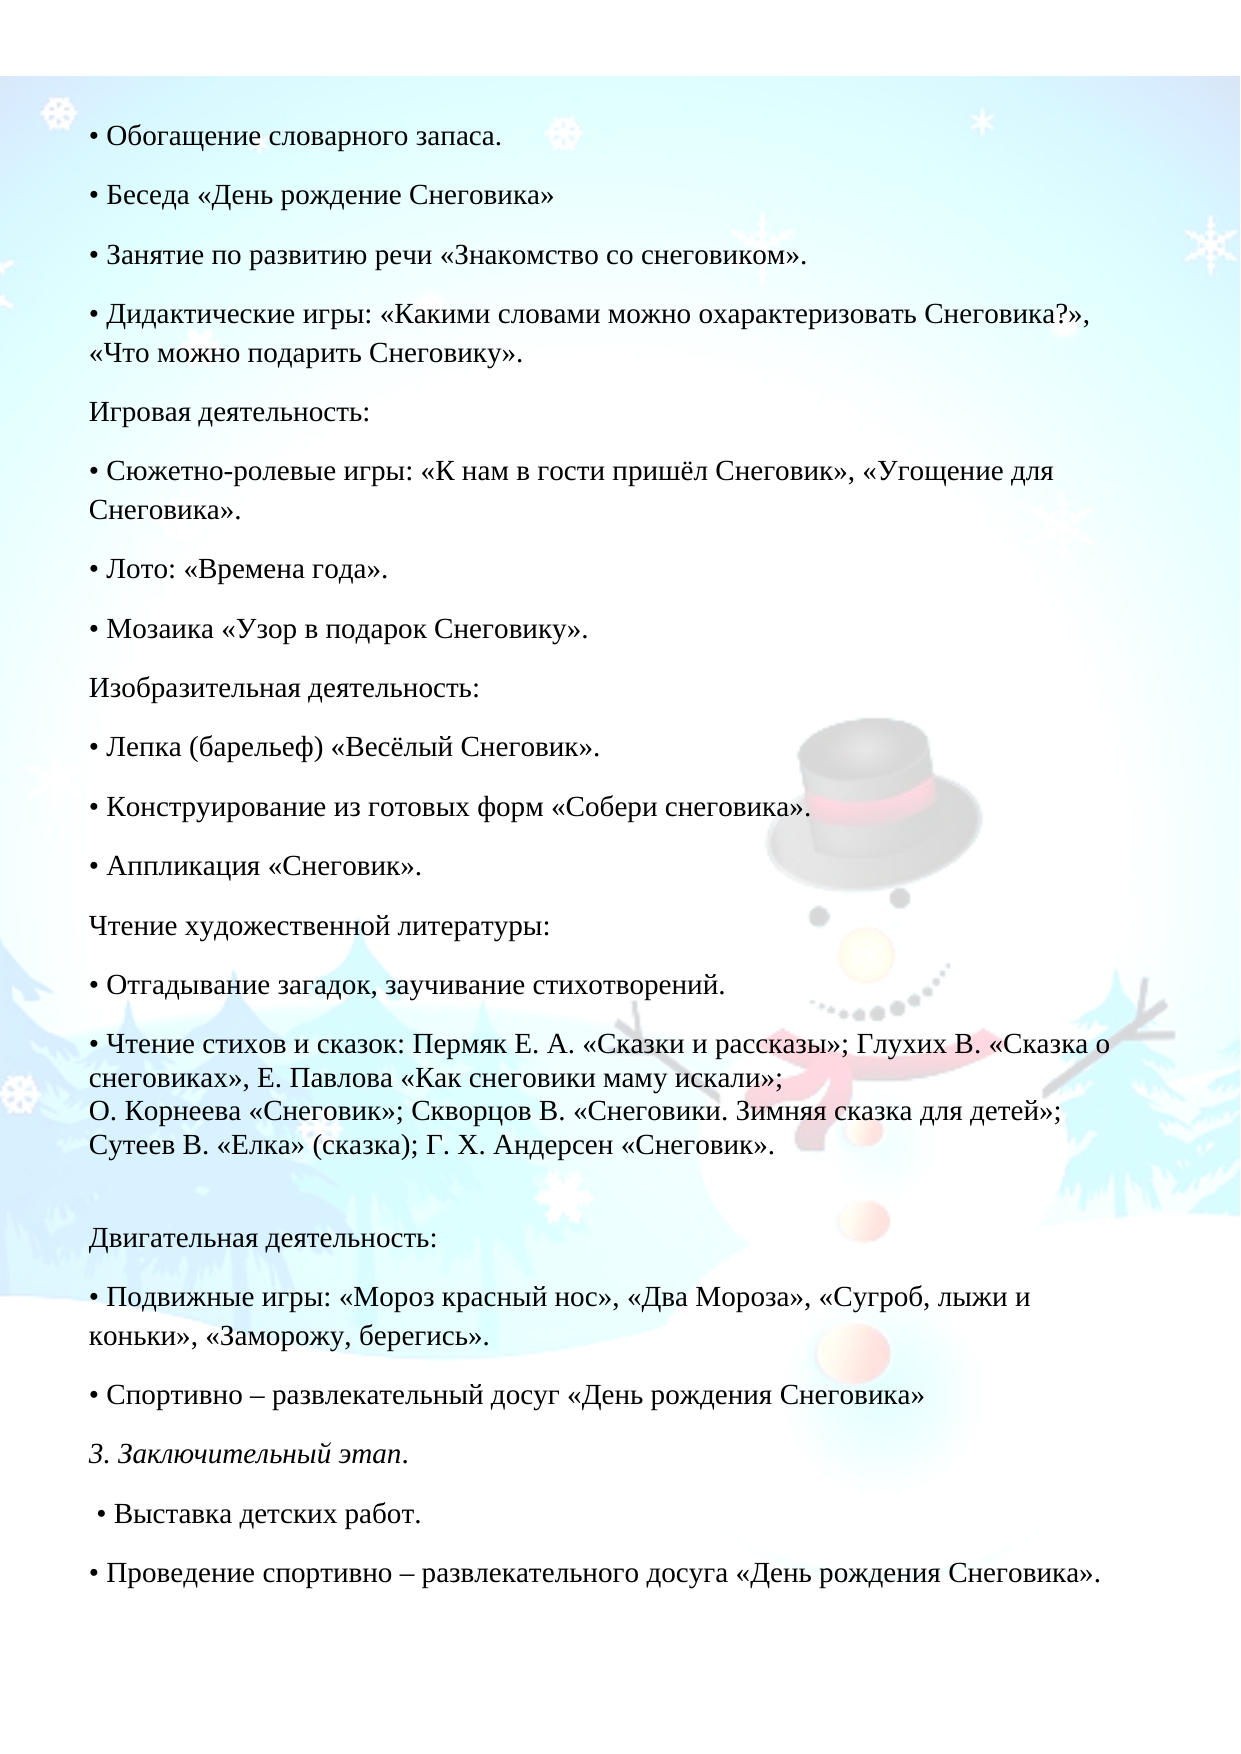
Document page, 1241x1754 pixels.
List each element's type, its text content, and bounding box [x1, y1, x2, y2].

text Чтение художественной литературы: [89, 908, 1122, 941]
text • Мозаика «Узор в подарок Снеговику». [89, 611, 1122, 644]
text • Обогащение словарного запаса. [89, 118, 1122, 152]
text • Аппликация «Снеговик». [89, 848, 1122, 882]
text Игровая деятельность: [89, 394, 1122, 428]
text • Лепка (барельеф) «Весёлый Снеговик». [89, 729, 1122, 763]
text • Чтение стихов и сказок: Пермяк Е. А. «Сказки и рассказы»; Глухих В. «Сказка о снеговиках», Е. Павлова «Как снеговики маму искали»; [89, 1026, 1122, 1093]
text 3. Заключительный этап. [89, 1437, 1122, 1470]
text • Дидактические игры: «Какими словами можно охарактеризовать Снеговика?», «Что можно подарить Снеговику». [89, 296, 1122, 368]
text Двигательная деятельность: [89, 1220, 1122, 1253]
text • Выставка детских работ. [89, 1496, 1122, 1529]
text • Занятие по развитию речи «Знакомство со снеговиком». [89, 237, 1122, 270]
text • Конструирование из готовых форм «Собери снеговика». [89, 789, 1122, 822]
text Сутеев В. «Елка» (сказка); Г. Х. Андерсен «Снеговик». [89, 1127, 1122, 1161]
text • Беседа «День рождение Снеговика» [89, 177, 1122, 211]
text • Подвижные игры: «Мороз красный нос», «Два Мороза», «Сугроб, лыжи и коньки», «Заморожу, берегись». [89, 1279, 1122, 1351]
text Изобразительная деятельность: [89, 670, 1122, 704]
text • Спортивно – развлекательный досуг «День рождения Снеговика» [89, 1377, 1122, 1411]
text • Сюжетно-ролевые игры: «К нам в гости пришёл Снеговик», «Угощение для Снеговика». [89, 453, 1122, 526]
text • Проведение спортивно – развлекательного досуга «День рождения Снеговика». [89, 1555, 1122, 1589]
text • Отгадывание загадок, заучивание стихотворений. [89, 967, 1122, 1001]
text О. Корнеева «Снеговик»; Скворцов В. «Снеговики. Зимняя сказка для детей»; [89, 1093, 1122, 1127]
text • Лото: «Времена года». [89, 551, 1122, 585]
